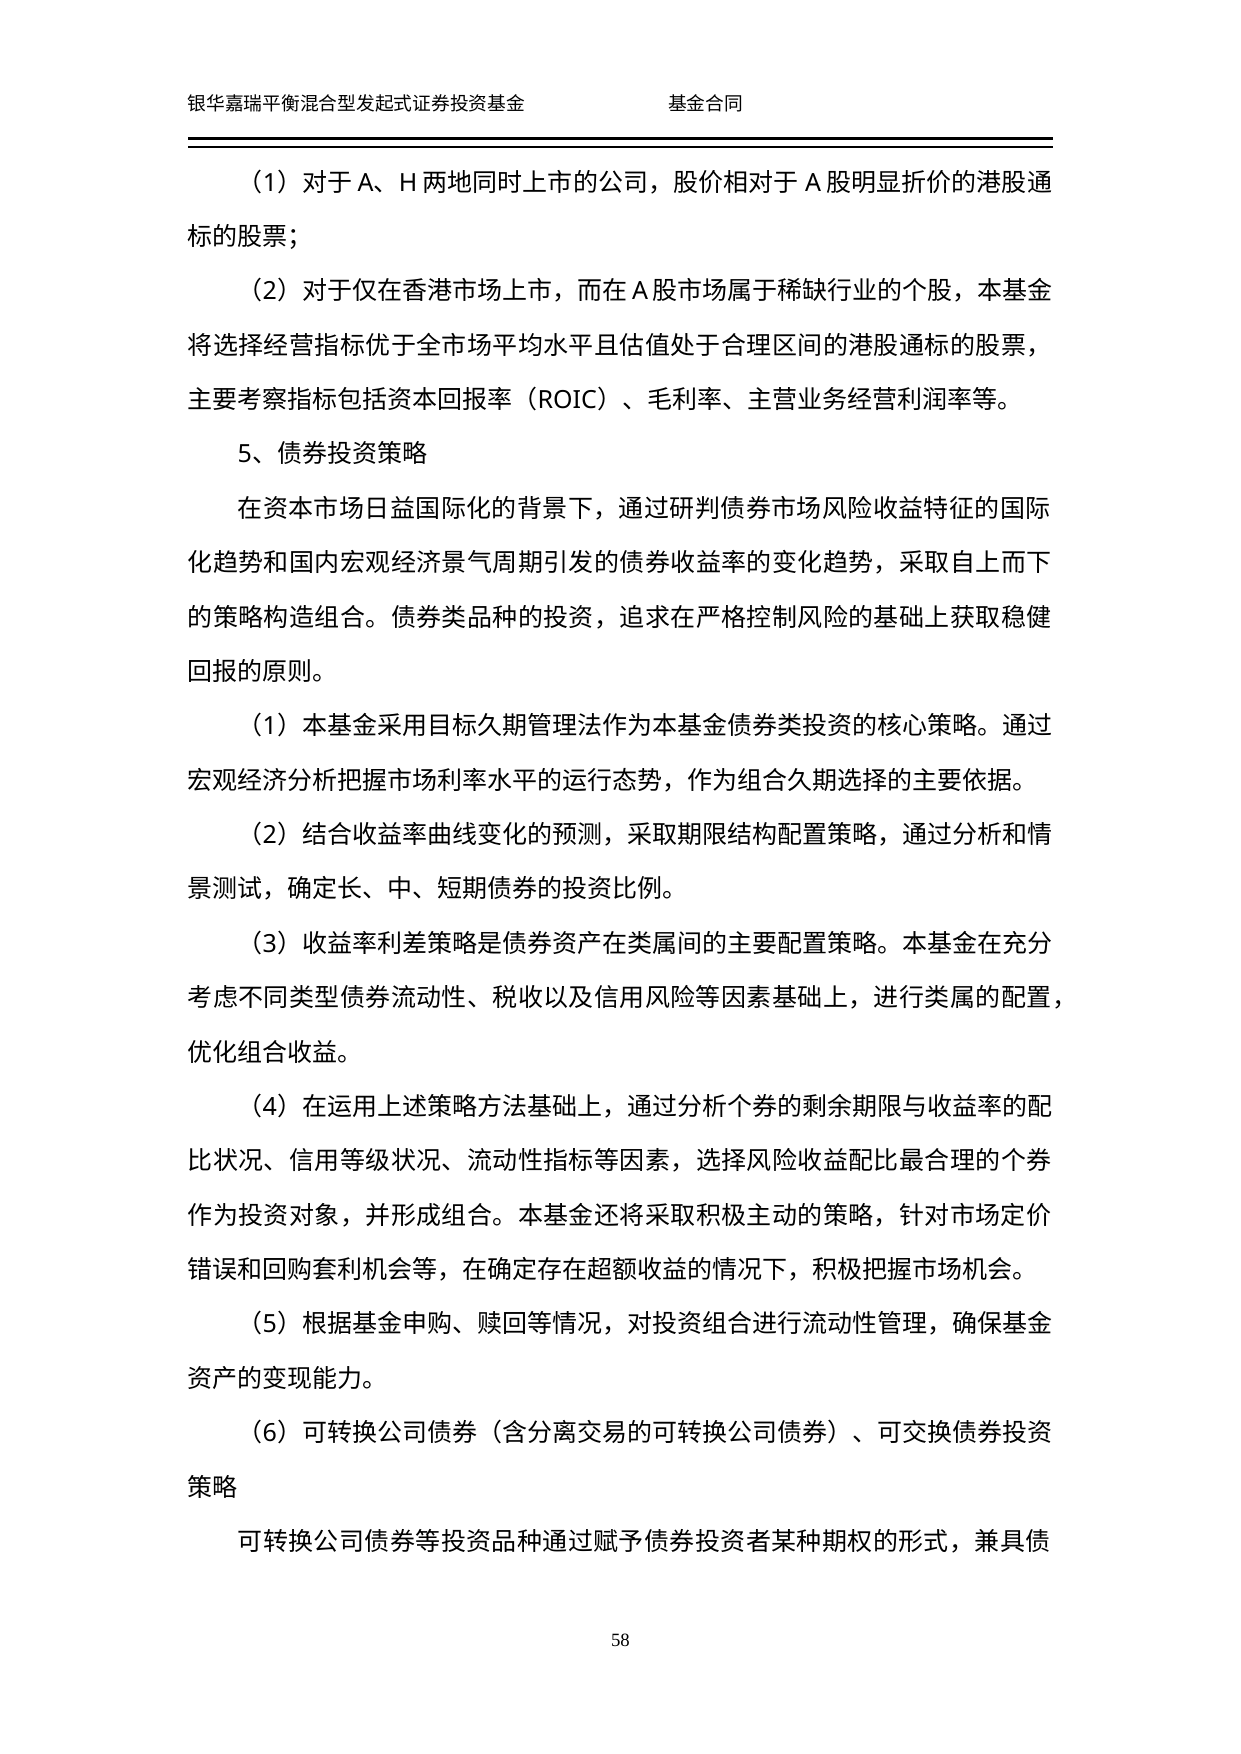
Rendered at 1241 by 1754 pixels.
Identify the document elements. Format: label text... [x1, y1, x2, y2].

text 在资本市场日益国际化的背景下，通过研判债券市场风险收益特征的国际化趋势和国内宏观经济景气周期引发的债券收益率的变化趋势，采取自上而下的策略构造组合。债券类品种的投资，追求在严格控制风险的基础上获取稳健回报的原则。 [187, 488, 1053, 688]
text （1）对于A、H两地同时上市的公司，股价相对于A股明显折价的港股通标的股票； [187, 162, 1053, 253]
text （4）在运用上述策略方法基础上，通过分析个券的剩余期限与收益率的配比状况、信用等级状况、流动性指标等因素，选择风险收益配比最合理的个券作为投资对象，并形成组合。本基金还将采取积极主动的策略，针对市场定价错误和回购套利机会等，在确定存在超额收益的情况下，积极把握市场机会。 [187, 1086, 1053, 1286]
text （6）可转换公司债券（含分离交易的可转换公司债券）、可交换债券投资策略 [187, 1413, 1053, 1503]
text （2）结合收益率曲线变化的预测，采取期限结构配置策略，通过分析和情景测试，确定长、中、短期债券的投资比例。 [187, 814, 1053, 905]
text （3）收益率利差策略是债券资产在类属间的主要配置策略。本基金在充分考虑不同类型债券流动性、税收以及信用风险等因素基础上，进行类属的配置，优化组合收益。 [187, 923, 1053, 1068]
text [187, 1521, 1053, 1558]
text （1）本基金采用目标久期管理法作为本基金债券类投资的核心策略。通过宏观经济分析把握市场利率水平的运行态势，作为组合久期选择的主要依据。 [187, 706, 1053, 796]
text 5、债券投资策略 [187, 434, 1053, 470]
text （2）对于仅在香港市场上市，而在A股市场属于稀缺行业的个股，本基金将选择经营指标优于全市场平均水平且估值处于合理区间的港股通标的股票，主要考察指标包括资本回报率（ROIC）、毛利率、主营业务经营利润率等。 [187, 271, 1053, 416]
text （5）根据基金申购、赎回等情况，对投资组合进行流动性管理，确保基金资产的变现能力。 [187, 1304, 1053, 1394]
